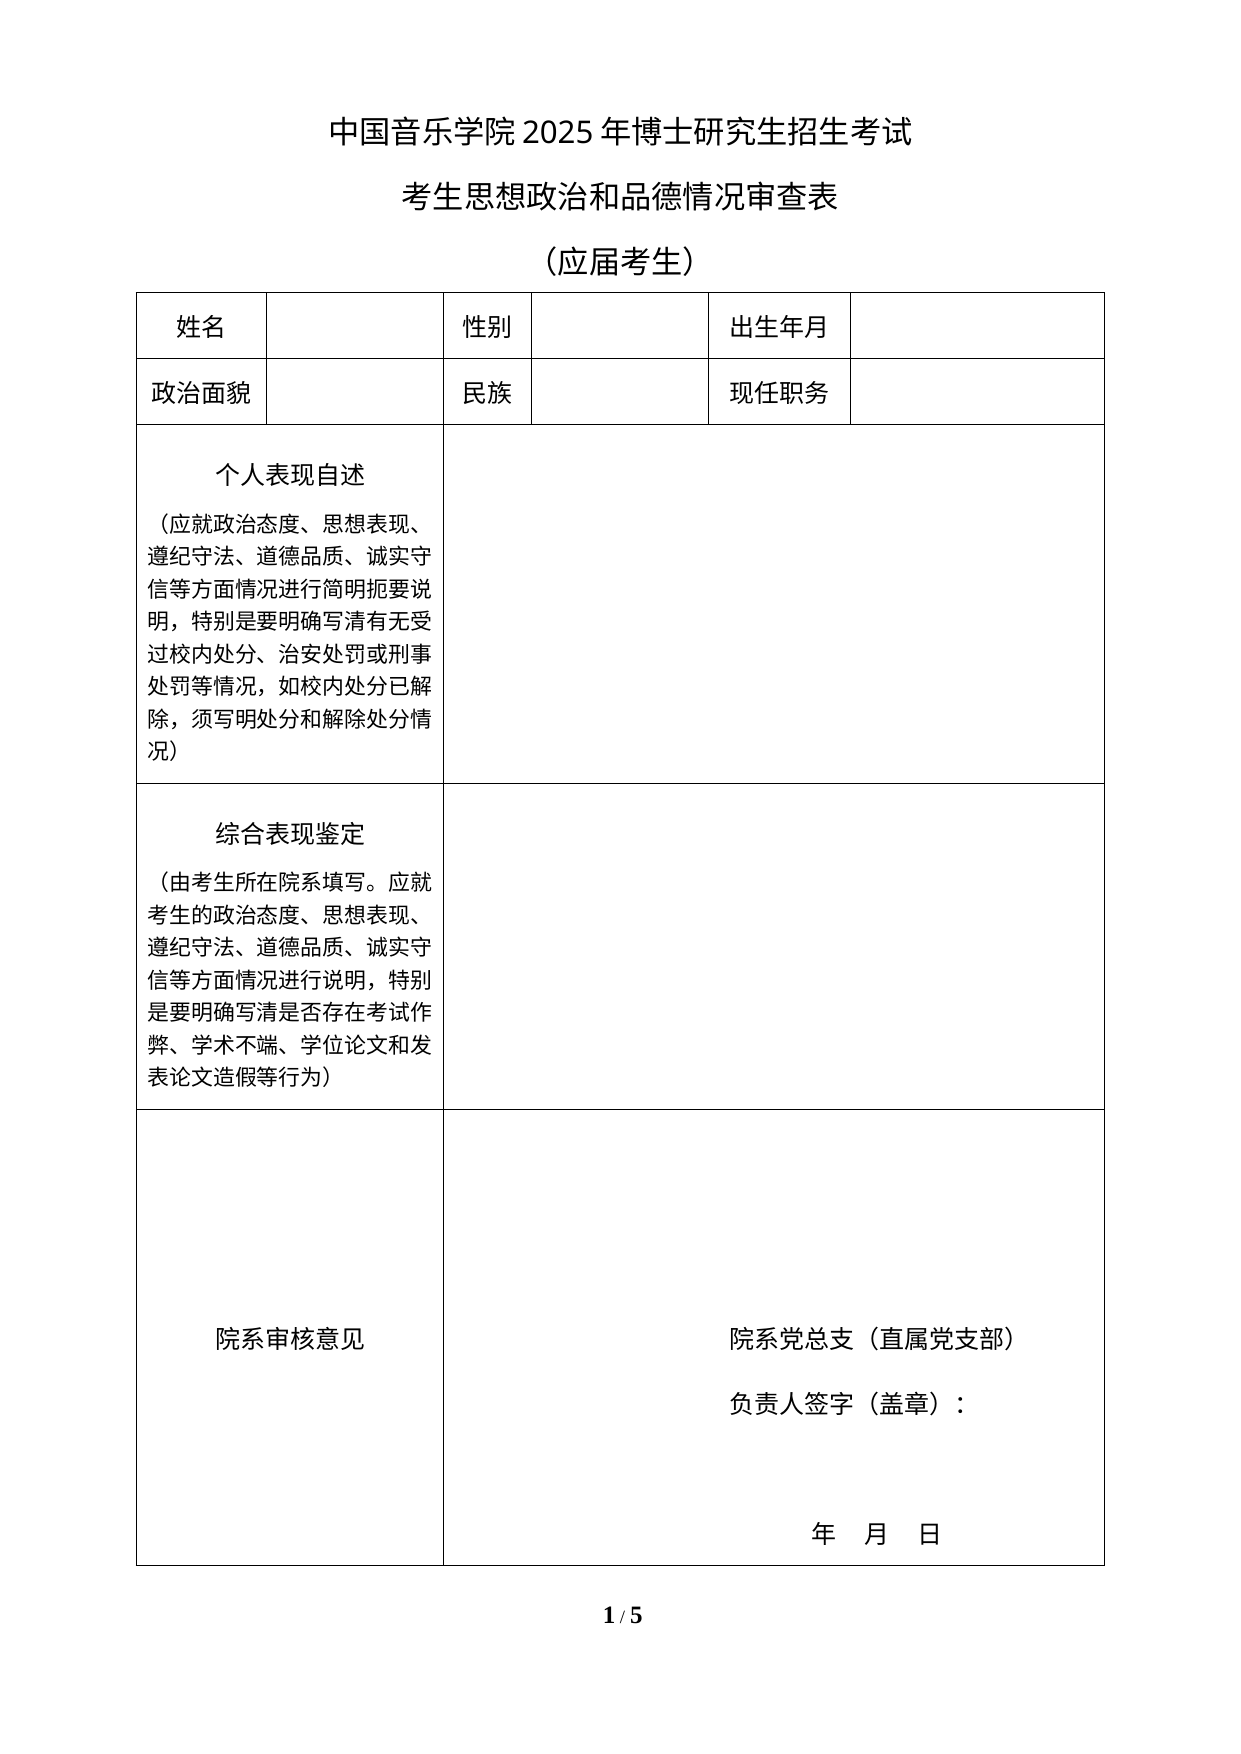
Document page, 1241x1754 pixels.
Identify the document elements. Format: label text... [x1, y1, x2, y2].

table_header 性别 [444, 293, 531, 358]
table_cell [532, 359, 708, 424]
text （应届考生） [187, 227, 1053, 292]
table_cell 政治面貌 [137, 359, 266, 424]
text 中国音乐学院2025年博士研究生招生考试 [187, 97, 1053, 162]
text 考生思想政治和品德情况审查表 [187, 162, 1053, 227]
table_cell 院系审核意见 [137, 1110, 443, 1565]
table_cell 综合表现鉴定 （由考生所在院系填写。应就考生的政治态度、思想表现、遵纪守法、道德品质、诚实守信等方面情况进行说明，特别是要明确写清是否存在考试作弊、学术不端、学位论文和发表论文造假等行为） [137, 784, 443, 1109]
table_cell [267, 359, 443, 424]
table_cell 院系党总支（直属党支部） 负责人签字（盖章）： 年 月 日 [444, 1110, 1104, 1565]
table_header [851, 293, 1104, 358]
table_header [267, 293, 443, 358]
table_header 姓名 [137, 293, 266, 358]
table_header 出生年月 [709, 293, 850, 358]
table_cell 民族 [444, 359, 531, 424]
table_cell [851, 359, 1104, 424]
table_cell [444, 425, 1104, 783]
table_cell [444, 784, 1104, 1109]
table_header [532, 293, 708, 358]
table_cell 个人表现自述 （应就政治态度、思想表现、遵纪守法、道德品质、诚实守信等方面情况进行简明扼要说明，特别是要明确写清有无受过校内处分、治安处罚或刑事处罚等情况，如校内处分已解除，须写明处分和解除处分情况） [137, 425, 443, 783]
table_cell 现任职务 [709, 359, 850, 424]
